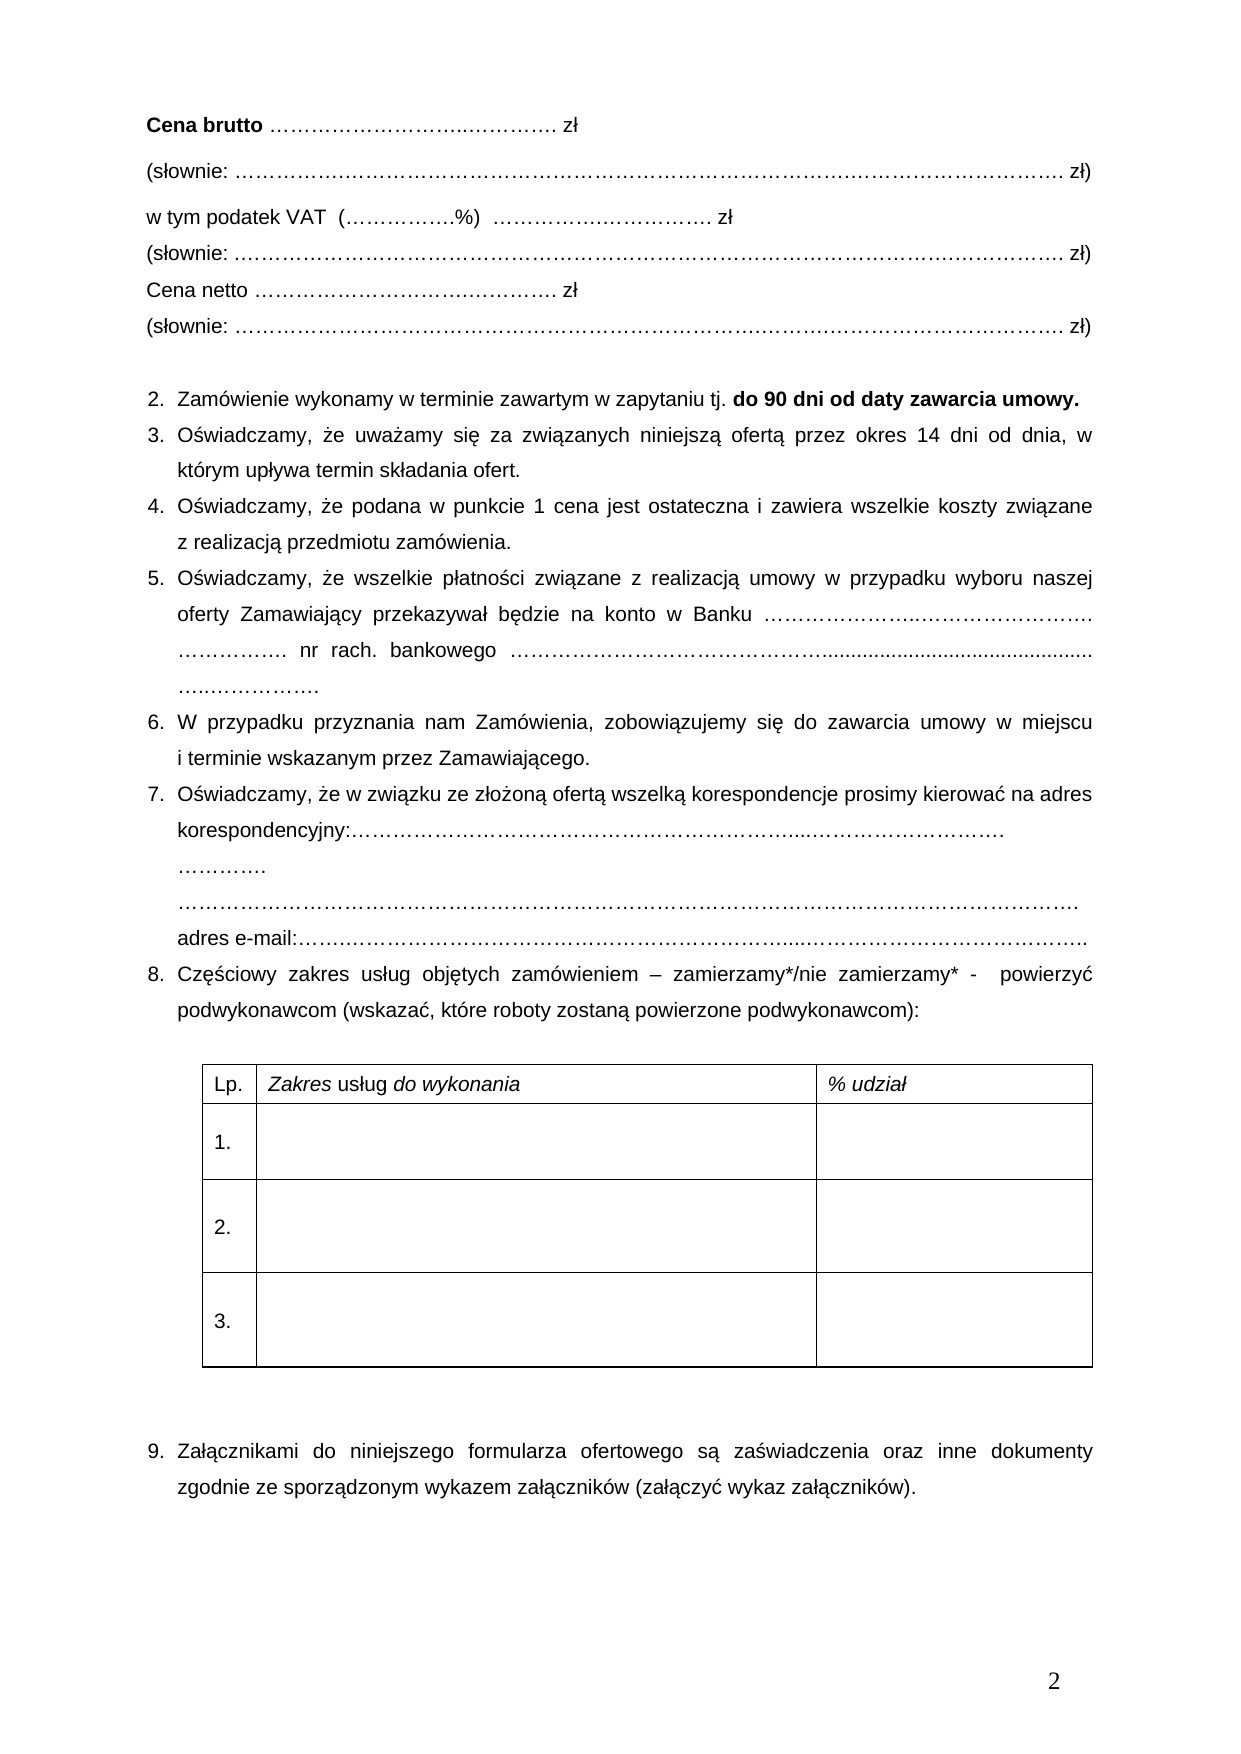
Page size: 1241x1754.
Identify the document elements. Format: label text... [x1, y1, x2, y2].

table_header Zakres usług do wykonania [257, 1065, 816, 1102]
table_cell 3. [203, 1273, 256, 1366]
table_cell [817, 1104, 1092, 1179]
list Częściowy zakres usług objętych zamówieniem – zamierzamy*/nie zamierzamy* - powierzyć podwykonawcom (wskazać, które roboty zostaną powierzone podwykonawcom): [147, 961, 1094, 1021]
text (słownie: .………………………………………………………………………………………….……………. zł) [146, 241, 1094, 265]
table_cell [817, 1180, 1092, 1272]
table_header % udział [817, 1065, 1092, 1102]
table_header Lp. [203, 1065, 256, 1102]
list Oświadczamy, że podana w punkcie 1 cena jest ostateczna i zawiera wszelkie koszty związane z realizacją przedmiotu zamówienia. [147, 494, 1094, 554]
text Cena netto ………………………….…………. zł [146, 277, 1094, 301]
list Załącznikami do niniejszego formularza ofertowego są zaświadczenia oraz inne dokumenty zgodnie ze sporządzonym wykazem załączników (załączyć wykaz załączników). [147, 1439, 1094, 1499]
list Oświadczamy, że w związku ze złożoną ofertą wszelką korespondencje prosimy kierować na adres korespondencyjny:………………………………………………………....……………………….………….…………………………………………………………………………………………………………………. [147, 782, 1094, 913]
list adres e-mail:…….………………………………………………………....………………………………….. [177, 926, 1094, 949]
table_cell [257, 1104, 816, 1179]
list Zamówienie wykonamy w terminie zawartym w zapytaniu tj. do 90 dni od daty zawarcia umowy. [147, 386, 1094, 410]
text (słownie: …………….……………………………………………………………….…………………………. zł) [146, 159, 1094, 183]
table_cell 1. [203, 1104, 256, 1179]
text Cena brutto ………………………..…………. zł [146, 113, 1094, 137]
table_cell [257, 1273, 816, 1366]
text (słownie: ………………………………………………………………….……….……………………………. zł) [146, 314, 1094, 338]
text w tym podatek VAT (…………….%) …………….……………. zł [146, 205, 1094, 229]
list Oświadczamy, że wszelkie płatności związane z realizacją umowy w przypadku wyboru naszej oferty Zamawiający przekazywał będzie na konto w Banku …………………..…………………….……………. nr rach. bankowego ………………………………………...............................................…..……………. [147, 566, 1094, 698]
list W przypadku przyznania nam Zamówienia, zobowiązujemy się do zawarcia umowy w miejscu i terminie wskazanym przez Zamawiającego. [147, 710, 1094, 770]
table_cell [817, 1273, 1092, 1366]
table_cell 2. [203, 1180, 256, 1272]
list Oświadczamy, że uważamy się za związanych niniejszą ofertą przez okres 14 dni od dnia, w którym upływa termin składania ofert. [147, 422, 1094, 482]
table_cell [257, 1180, 816, 1272]
